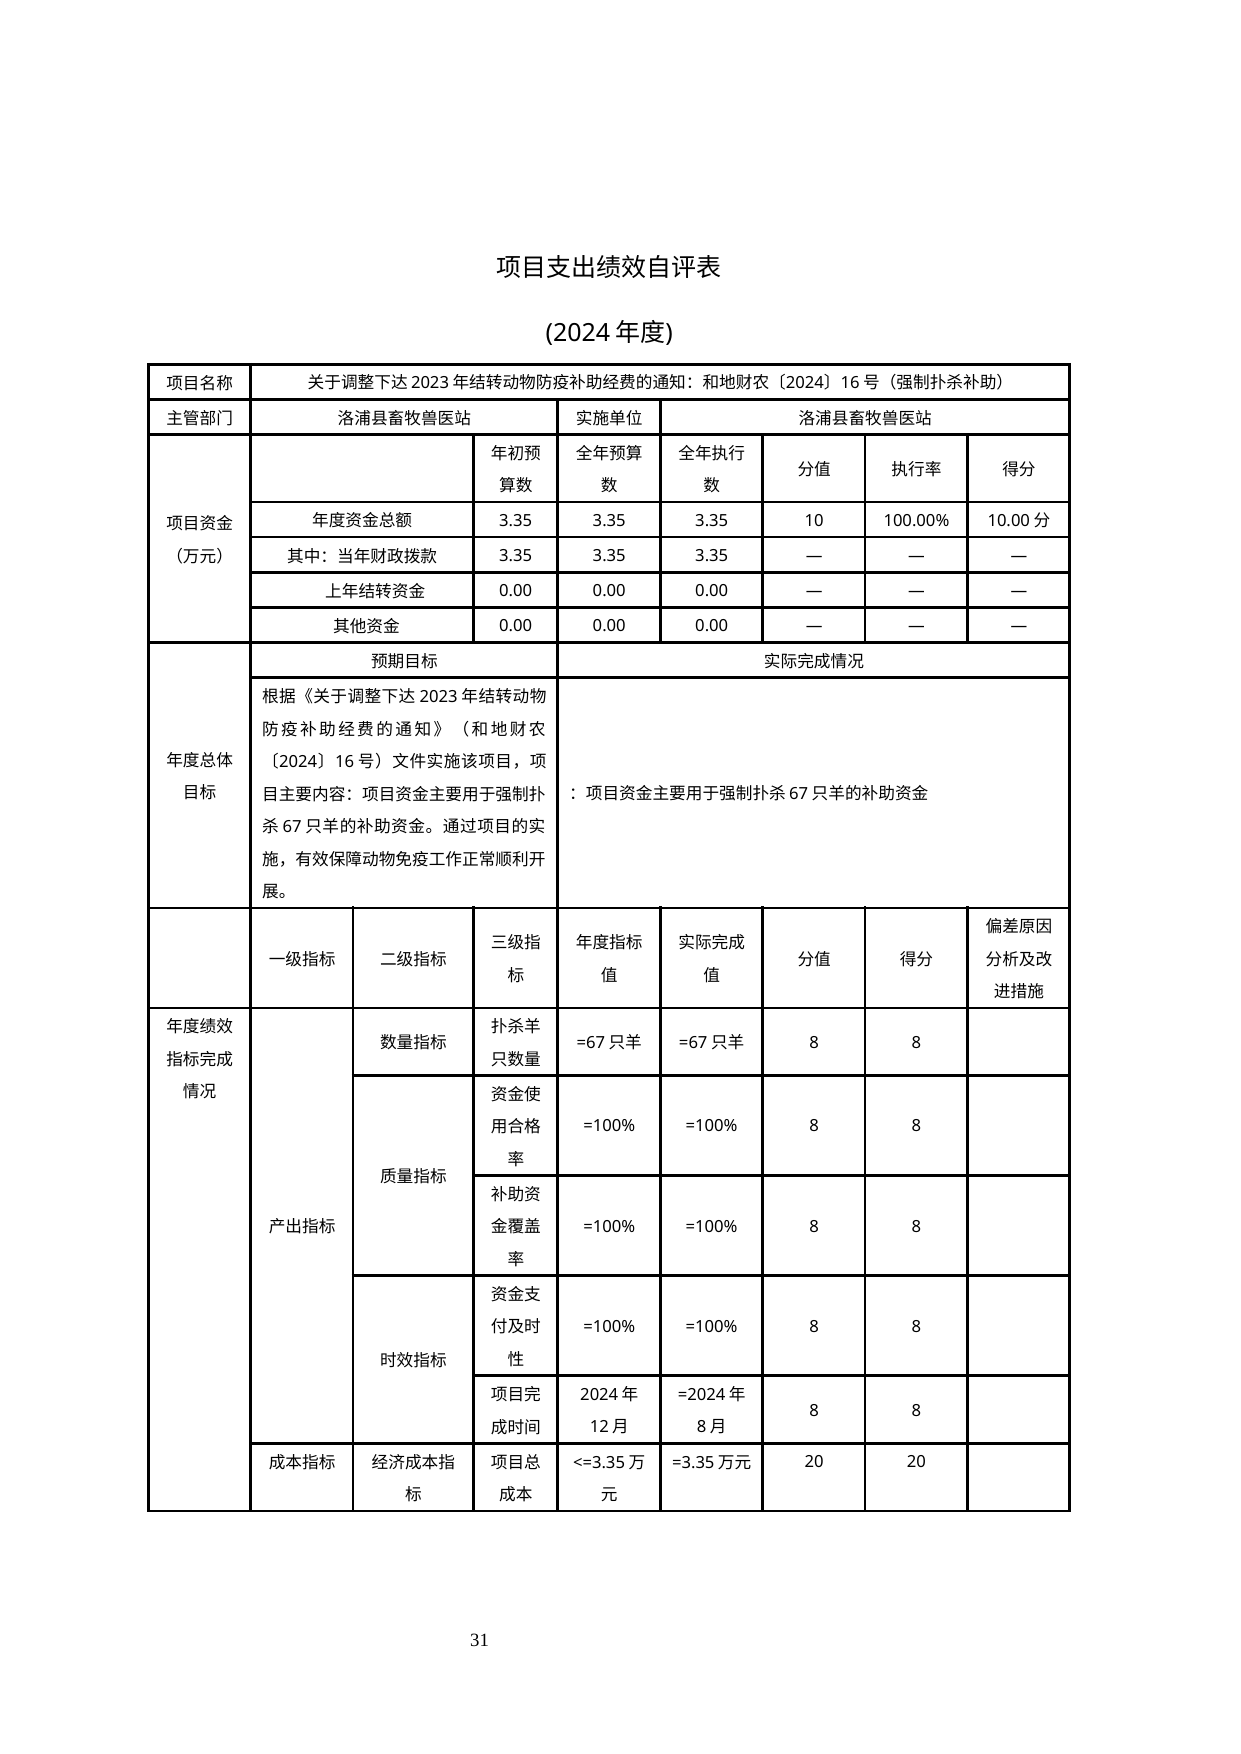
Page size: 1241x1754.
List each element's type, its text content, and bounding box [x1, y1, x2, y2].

table_cell 其他资金 [252, 609, 472, 641]
table_cell 时效指标 [354, 1277, 472, 1442]
table_cell 得分 [969, 436, 1068, 501]
table_cell 0.00 [662, 574, 761, 606]
table_cell — [866, 574, 966, 606]
table_cell 分值 [764, 436, 864, 501]
table_cell 项目总成本 [475, 1445, 556, 1509]
table_cell 8 [866, 1177, 966, 1274]
table_cell =100% [662, 1077, 761, 1174]
table_cell 上年结转资金 [252, 574, 472, 606]
table_cell — [866, 538, 966, 571]
table_cell 8 [764, 1177, 864, 1274]
table_cell 项目资金 （万元） [150, 436, 249, 641]
table_cell — [969, 574, 1068, 606]
table_cell 0.00 [559, 574, 659, 606]
table_cell 数量指标 [354, 1009, 472, 1074]
table_cell 8 [866, 1377, 966, 1442]
table_cell 年度总体目标 [150, 644, 249, 906]
table_cell 20 [764, 1445, 864, 1509]
table_cell 3.35 [475, 538, 556, 571]
table_cell =100% [559, 1177, 659, 1274]
table_cell =100% [662, 1177, 761, 1274]
table_cell [252, 436, 472, 501]
table_cell 项目名称 [150, 366, 249, 398]
table_cell — [764, 538, 864, 571]
table_cell 产出指标 [252, 1009, 352, 1442]
table_cell 0.00 [475, 609, 556, 641]
table_cell 0.00 [662, 609, 761, 641]
table_cell 经济成本指标 [354, 1445, 472, 1509]
table_cell =2024年8月 [662, 1377, 761, 1442]
table_cell — [866, 609, 966, 641]
table_cell 8 [866, 1077, 966, 1174]
table_cell 3.35 [475, 503, 556, 536]
table_cell =67只羊 [662, 1009, 761, 1074]
table_cell =100% [662, 1277, 761, 1374]
table_cell [969, 1077, 1068, 1174]
table_cell 得分 [866, 909, 966, 1006]
table_cell — [764, 574, 864, 606]
table_cell 洛浦县畜牧兽医站 [662, 401, 1068, 433]
table_cell 100.00% [866, 503, 966, 536]
table_cell 3.35 [559, 538, 659, 571]
table_cell 8 [764, 1009, 864, 1074]
table_cell — [764, 609, 864, 641]
table_cell 一级指标 [252, 909, 352, 1006]
table_cell =100% [559, 1277, 659, 1374]
table_cell 3.35 [662, 503, 761, 536]
table_header 项目支出绩效自评表 [148, 233, 1070, 298]
table_cell 3.35 [559, 503, 659, 536]
table_cell <=3.35万元 [559, 1445, 659, 1509]
table_cell 8 [866, 1009, 966, 1074]
table_cell =67只羊 [559, 1009, 659, 1074]
table_cell 质量指标 [354, 1077, 472, 1274]
table_cell 年初预算数 [475, 436, 556, 501]
table_cell 年度资金总额 [252, 503, 472, 536]
table_cell 扑杀羊只数量 [475, 1009, 556, 1074]
table_cell 2024年12月 [559, 1377, 659, 1442]
table_cell 主管部门 [150, 401, 249, 433]
table_cell [969, 1377, 1068, 1442]
table_cell 执行率 [866, 436, 966, 501]
table_cell 其中：当年财政拨款 [252, 538, 472, 571]
table_cell 全年执行数 [662, 436, 761, 501]
table_cell 年度指标值 [559, 909, 659, 1006]
table_cell 资金使用合格率 [475, 1077, 556, 1174]
table_cell =100% [559, 1077, 659, 1174]
table_cell [150, 909, 249, 1006]
table_cell 实施单位 [559, 401, 659, 433]
table_cell — [969, 538, 1068, 571]
table_cell 8 [764, 1377, 864, 1442]
table_cell 0.00 [559, 609, 659, 641]
table_cell 8 [764, 1277, 864, 1374]
table_cell [969, 1177, 1068, 1274]
table_cell 关于调整下达2023年结转动物防疫补助经费的通知：和地财农〔2024〕16号（强制扑杀补助） [252, 366, 1068, 398]
table_cell — [969, 609, 1068, 641]
table_cell 根据《关于调整下达2023年结转动物防疫补助经费的通知》（和地财农〔2024〕16号）文件实施该项目，项目主要内容：项目资金主要用于强制扑杀67只羊的补助资金。通过项目的实施，有效保障动物免疫工作正常顺利开展。 [252, 679, 556, 906]
table_cell 3.35 [662, 538, 761, 571]
table_cell 资金支付及时性 [475, 1277, 556, 1374]
table_cell 补助资金覆盖率 [475, 1177, 556, 1274]
table_cell (2024年度) [148, 298, 1070, 363]
table_cell 洛浦县畜牧兽医站 [252, 401, 556, 433]
table_cell 20 [866, 1445, 966, 1509]
table_cell 三级指标 [475, 909, 556, 1006]
table_cell 10 [764, 503, 864, 536]
table_cell 偏差原因分析及改进措施 [969, 909, 1068, 1006]
table_cell 二级指标 [354, 909, 472, 1006]
table_cell 8 [764, 1077, 864, 1174]
table_cell [969, 1009, 1068, 1074]
table_cell 10.00分 [969, 503, 1068, 536]
table_cell [969, 1277, 1068, 1374]
table_cell ：项目资金主要用于强制扑杀67只羊的补助资金 [559, 679, 1068, 906]
table_cell 实际完成值 [662, 909, 761, 1006]
table_cell =3.35万元 [662, 1445, 761, 1509]
table_cell 实际完成情况 [559, 644, 1068, 676]
table_cell [969, 1445, 1068, 1509]
table_cell 分值 [764, 909, 864, 1006]
table_cell 成本指标 [252, 1445, 352, 1509]
table_cell 项目完成时间 [475, 1377, 556, 1442]
table_cell 年度绩效指标完成情况 [150, 1009, 249, 1509]
table_cell 8 [866, 1277, 966, 1374]
table_cell 预期目标 [252, 644, 556, 676]
table_cell 全年预算数 [559, 436, 659, 501]
table_cell 0.00 [475, 574, 556, 606]
